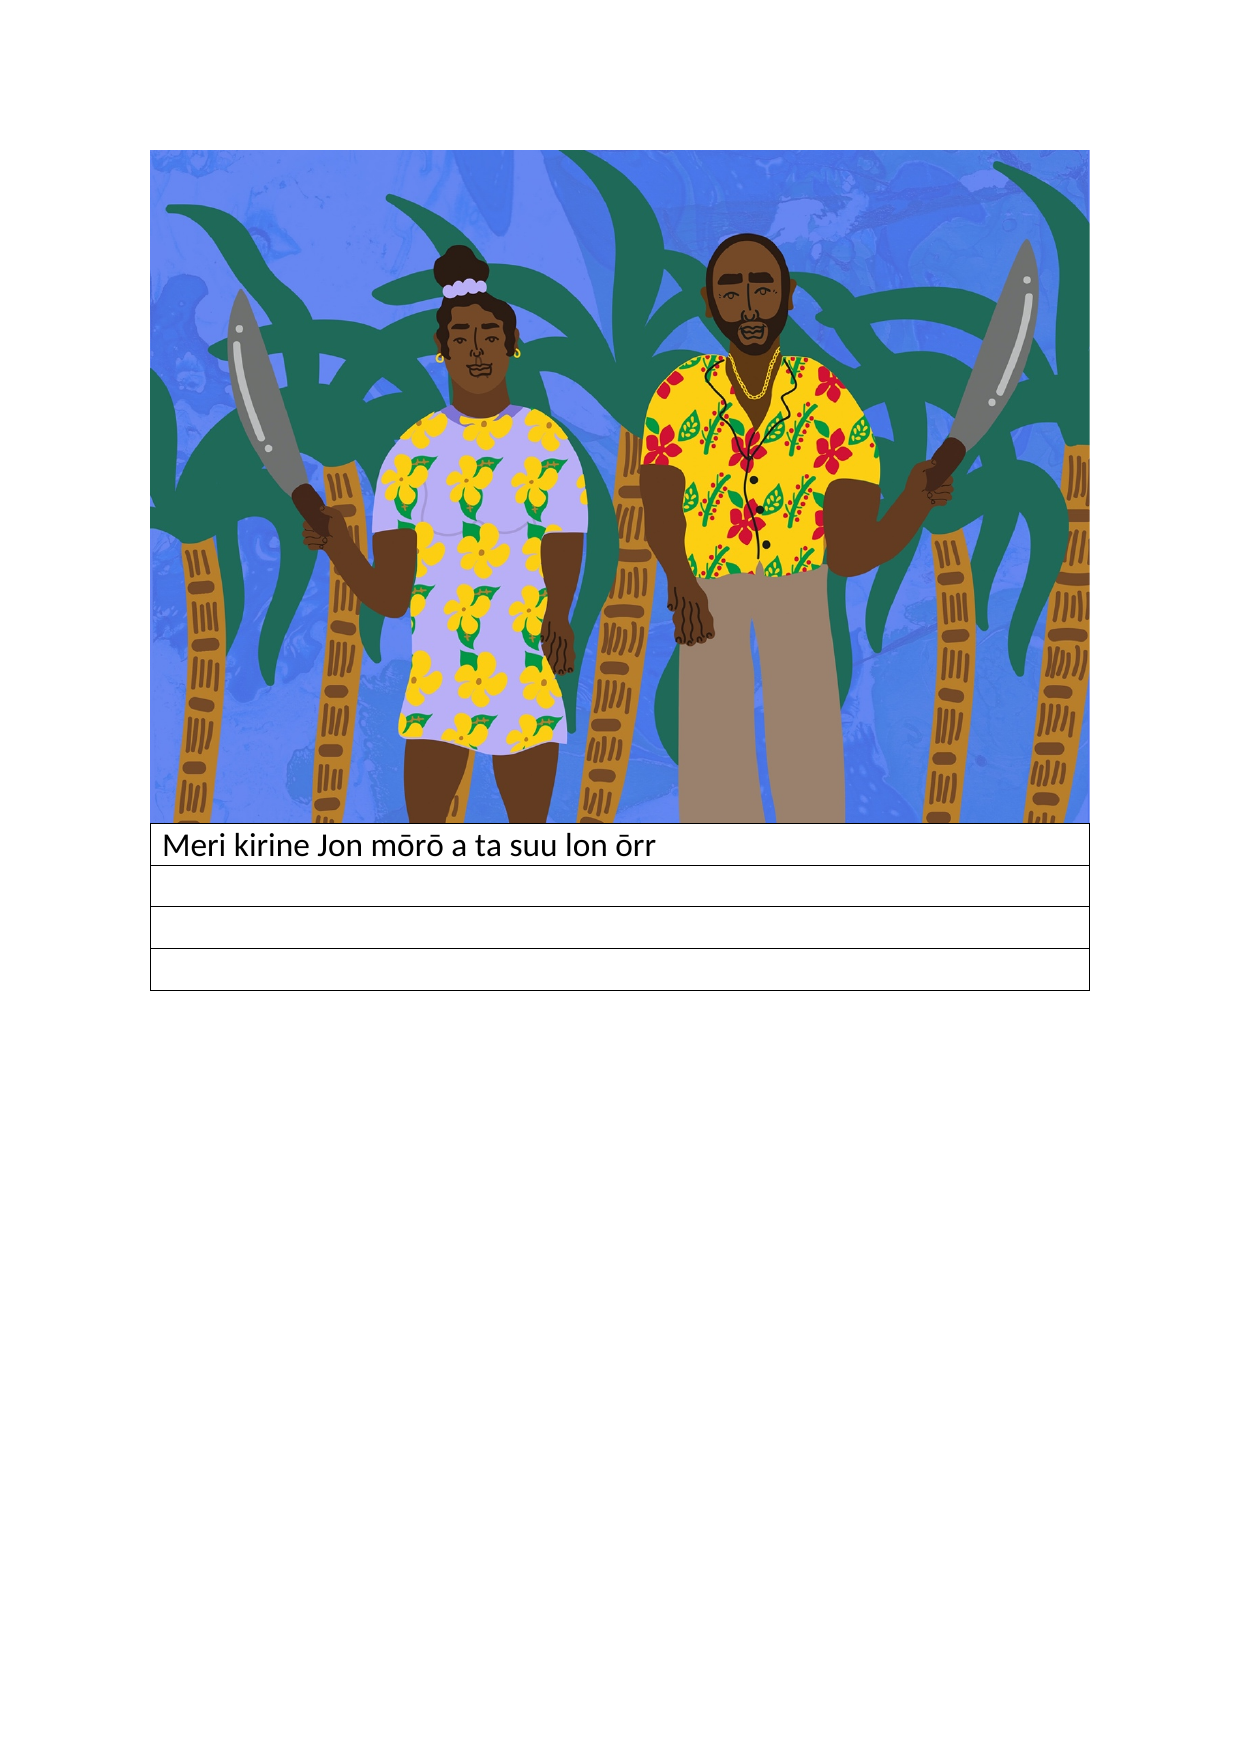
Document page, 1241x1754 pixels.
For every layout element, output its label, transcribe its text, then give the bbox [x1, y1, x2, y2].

table_cell [151, 907, 1089, 948]
picture [150, 150, 1090, 823]
table_header Meri kirine Jon mōrō a ta suu lon ōrr [151, 824, 1089, 864]
table_cell [151, 949, 1089, 990]
table_cell [151, 866, 1089, 906]
